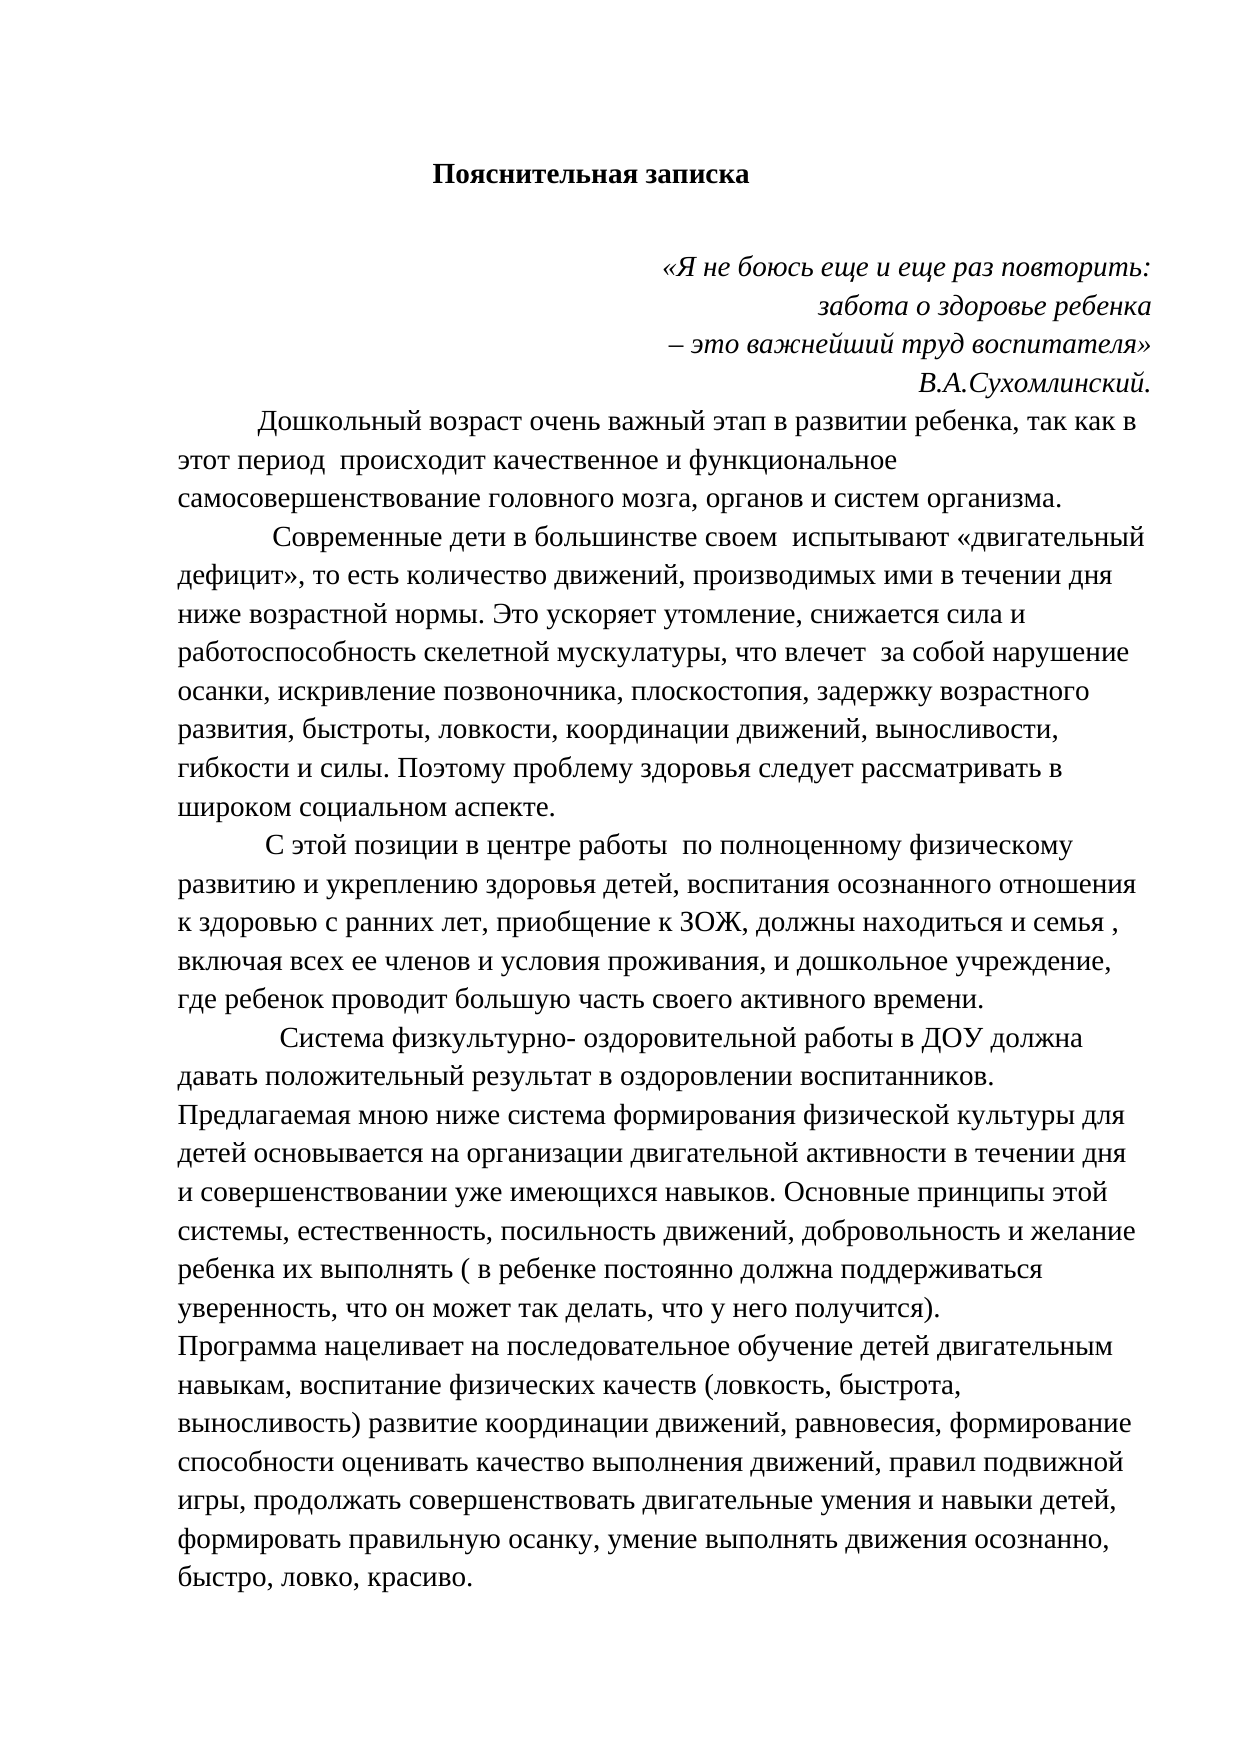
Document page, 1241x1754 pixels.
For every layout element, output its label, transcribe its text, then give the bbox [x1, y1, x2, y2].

text Система физкультурно- оздоровительной работы в ДОУ должна давать положительный результат в оздоровлении воспитанников. Предлагаемая мною ниже система формирования физической культуры для детей основывается на организации двигательной активности в течении дня и совершенствовании уже имеющихся навыков. Основные принципы этой системы, естественность, посильность движений, добровольность и желание ребенка их выполнять ( в ребенке постоянно должна поддерживаться уверенность, что он может так делать, что у него получится). [177, 1020, 1152, 1323]
text «Я не боюсь еще и еще раз повторить: [222, 249, 1152, 283]
text С этой позиции в центре работы по полноценному физическому развитию и укреплению здоровья детей, воспитания осознанного отношения к здоровью с ранних лет, приобщение к ЗОЖ, должны находиться и семья , включая всех ее членов и условия проживания, и дошкольное учреждение, где ребенок проводит большую часть своего активного времени. [177, 827, 1152, 1015]
text Программа нацеливает на последовательное обучение детей двигательным навыкам, воспитание физических качеств (ловкость, быстрота, выносливость) развитие координации движений, равновесия, формирование способности оценивать качество выполнения движений, правил подвижной игры, продолжать совершенствовать двигательные умения и навыки детей, формировать правильную осанку, умение выполнять движения осознанно, быстро, ловко, красиво. [177, 1328, 1152, 1593]
text Современные дети в большинстве своем испытывают «двигательный дефицит», то есть количество движений, производимых ими в течении дня ниже возрастной нормы. Это ускоряет утомление, снижается сила и работоспособность скелетной мускулатуры, что влечет за собой нарушение осанки, искривление позвоночника, плоскостопия, задержку возрастного развития, быстроты, ловкости, координации движений, выносливости, гибкости и силы. Поэтому проблему здоровья следует рассматривать в широком социальном аспекте. [177, 519, 1152, 822]
text Пояснительная записка [177, 157, 1152, 190]
text забота о здоровье ребенка [222, 288, 1152, 321]
text Дошкольный возраст очень важный этап в развитии ребенка, так как в этот период происходит качественное и функциональное самосовершенствование головного мозга, органов и систем организма. [177, 403, 1152, 514]
text – это важнейший труд воспитателя» [222, 326, 1152, 360]
text В.А.Сухомлинский. [222, 365, 1152, 398]
